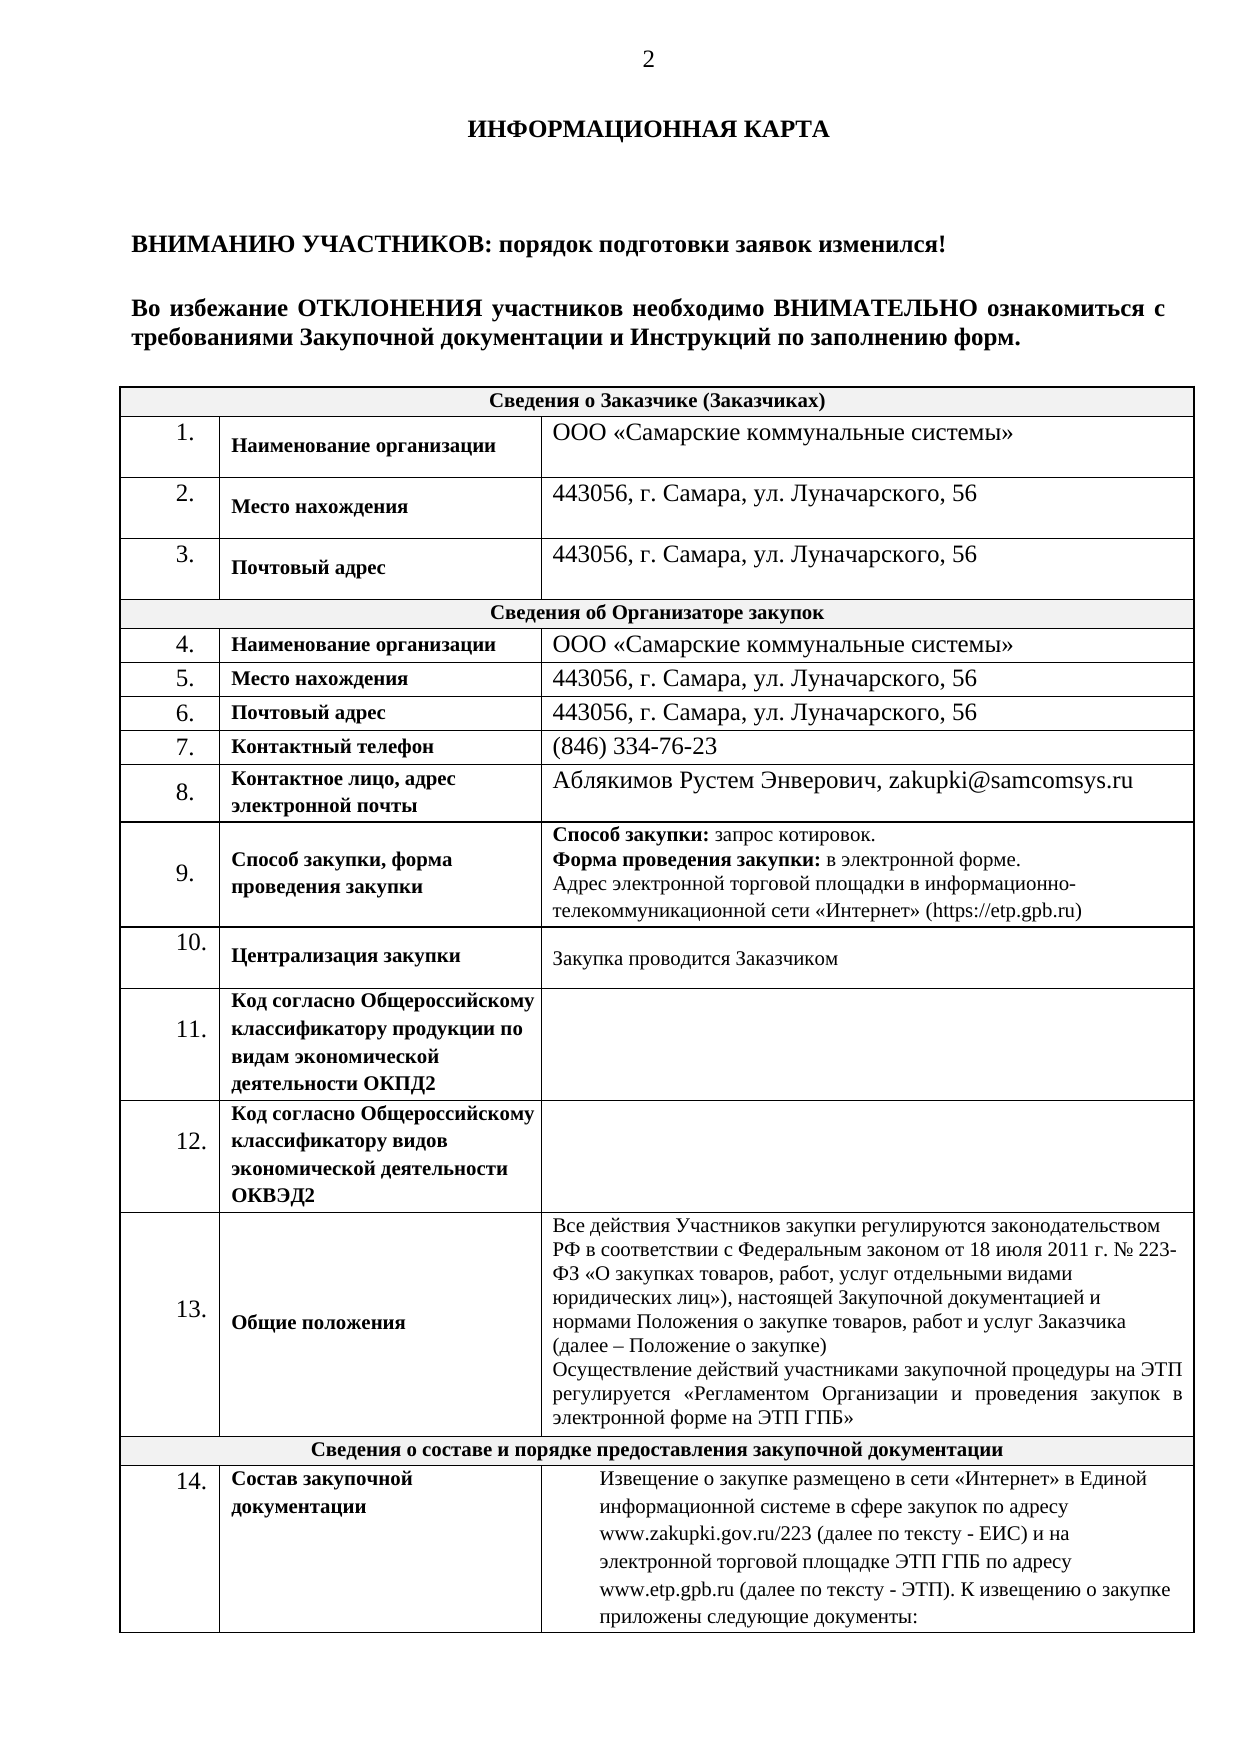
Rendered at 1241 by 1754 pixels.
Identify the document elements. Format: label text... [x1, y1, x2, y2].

table_cell [121, 1213, 219, 1436]
table_cell Код согласно Общероссийскому классификатору видов экономической деятельности ОКВЭД2 [220, 1101, 541, 1212]
table_cell Способ закупки, форма проведения закупки [220, 823, 541, 926]
table_cell Контактный телефон [220, 731, 541, 764]
table_cell 443056, г. Самара, ул. Луначарского, 56 [542, 697, 1193, 730]
table_cell Почтовый адрес [220, 697, 541, 730]
table_cell [121, 417, 219, 477]
table_cell Почтовый адрес [220, 539, 541, 599]
table_cell Место нахождения [220, 478, 541, 538]
text ВНИМАНИЮ УЧАСТНИКОВ: порядок подготовки заявок изменился! [131, 229, 1166, 258]
table_header Сведения о Заказчике (Заказчиках) [121, 388, 1193, 416]
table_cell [542, 1466, 1193, 1632]
table_cell [121, 823, 219, 926]
table_cell [121, 539, 219, 599]
text Во избежание ОТКЛОНЕНИЯ участников необходимо ВНИМАТЕЛЬНО ознакомиться с требованиями Закупочной документации и Инструкций по заполнению форм. [131, 293, 1166, 351]
table_cell [121, 478, 219, 538]
table_cell 443056, г. Самара, ул. Луначарского, 56 [542, 539, 1193, 599]
table_cell Сведения о составе и порядке предоставления закупочной документации [121, 1437, 1193, 1465]
table_cell [121, 1101, 219, 1212]
table_cell [121, 1466, 219, 1632]
table_cell Сведения об Организаторе закупок [121, 600, 1193, 628]
table_cell Аблякимов Рустем Энверович, zakupki@samcomsys.ru [542, 765, 1193, 821]
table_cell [220, 1466, 541, 1632]
table_cell [121, 697, 219, 730]
table_cell 443056, г. Самара, ул. Луначарского, 56 [542, 478, 1193, 538]
table_cell ООО «Самарские коммунальные системы» [542, 629, 1193, 662]
table_cell (846) 334-76-23 [542, 731, 1193, 764]
table_cell [121, 629, 219, 662]
table_cell Код согласно Общероссийскому классификатору продукции по видам экономической деятельности ОКПД2 [220, 989, 541, 1099]
table_cell Централизация закупки [220, 928, 541, 987]
table_cell Контактное лицо, адрес электронной почты [220, 765, 541, 821]
table_cell [121, 928, 219, 987]
table_cell Все действия Участников закупки регулируются законодательством РФ в соответствии с Федеральным законом от 18 июля 2011 г. № 223-ФЗ «О закупках товаров, работ, услуг отдельными видами юридических лиц»), настоящей Закупочной документацией и нормами Положения о закупке товаров, работ и услуг Заказчика (далее – Положение о закупке) Осуществление действий участниками закупочной процедуры на ЭТП регулируется «Регламентом Организации и проведения закупок в электронной форме на ЭТП ГПБ» [542, 1213, 1193, 1436]
table_cell Место нахождения [220, 663, 541, 696]
table_cell [121, 731, 219, 764]
text ИНФОРМАЦИОННАЯ КАРТА [131, 114, 1166, 143]
table_cell Наименование организации [220, 417, 541, 477]
table_cell ООО «Самарские коммунальные системы» [542, 417, 1193, 477]
table_cell 443056, г. Самара, ул. Луначарского, 56 [542, 663, 1193, 696]
table_cell Закупка проводится Заказчиком [542, 928, 1193, 987]
table_cell Общие положения [220, 1213, 541, 1436]
table_cell [542, 989, 1193, 1099]
table_cell Наименование организации [220, 629, 541, 662]
table_cell [542, 1101, 1193, 1212]
table_cell [121, 765, 219, 821]
table_cell [121, 663, 219, 696]
table_cell Способ закупки: запрос котировок. Форма проведения закупки: в электронной форме. Адрес электронной торговой площадки в информационно-телекоммуникационной сети «Интернет» (https://etp.gpb.ru) [542, 823, 1193, 926]
table_cell [121, 989, 219, 1099]
